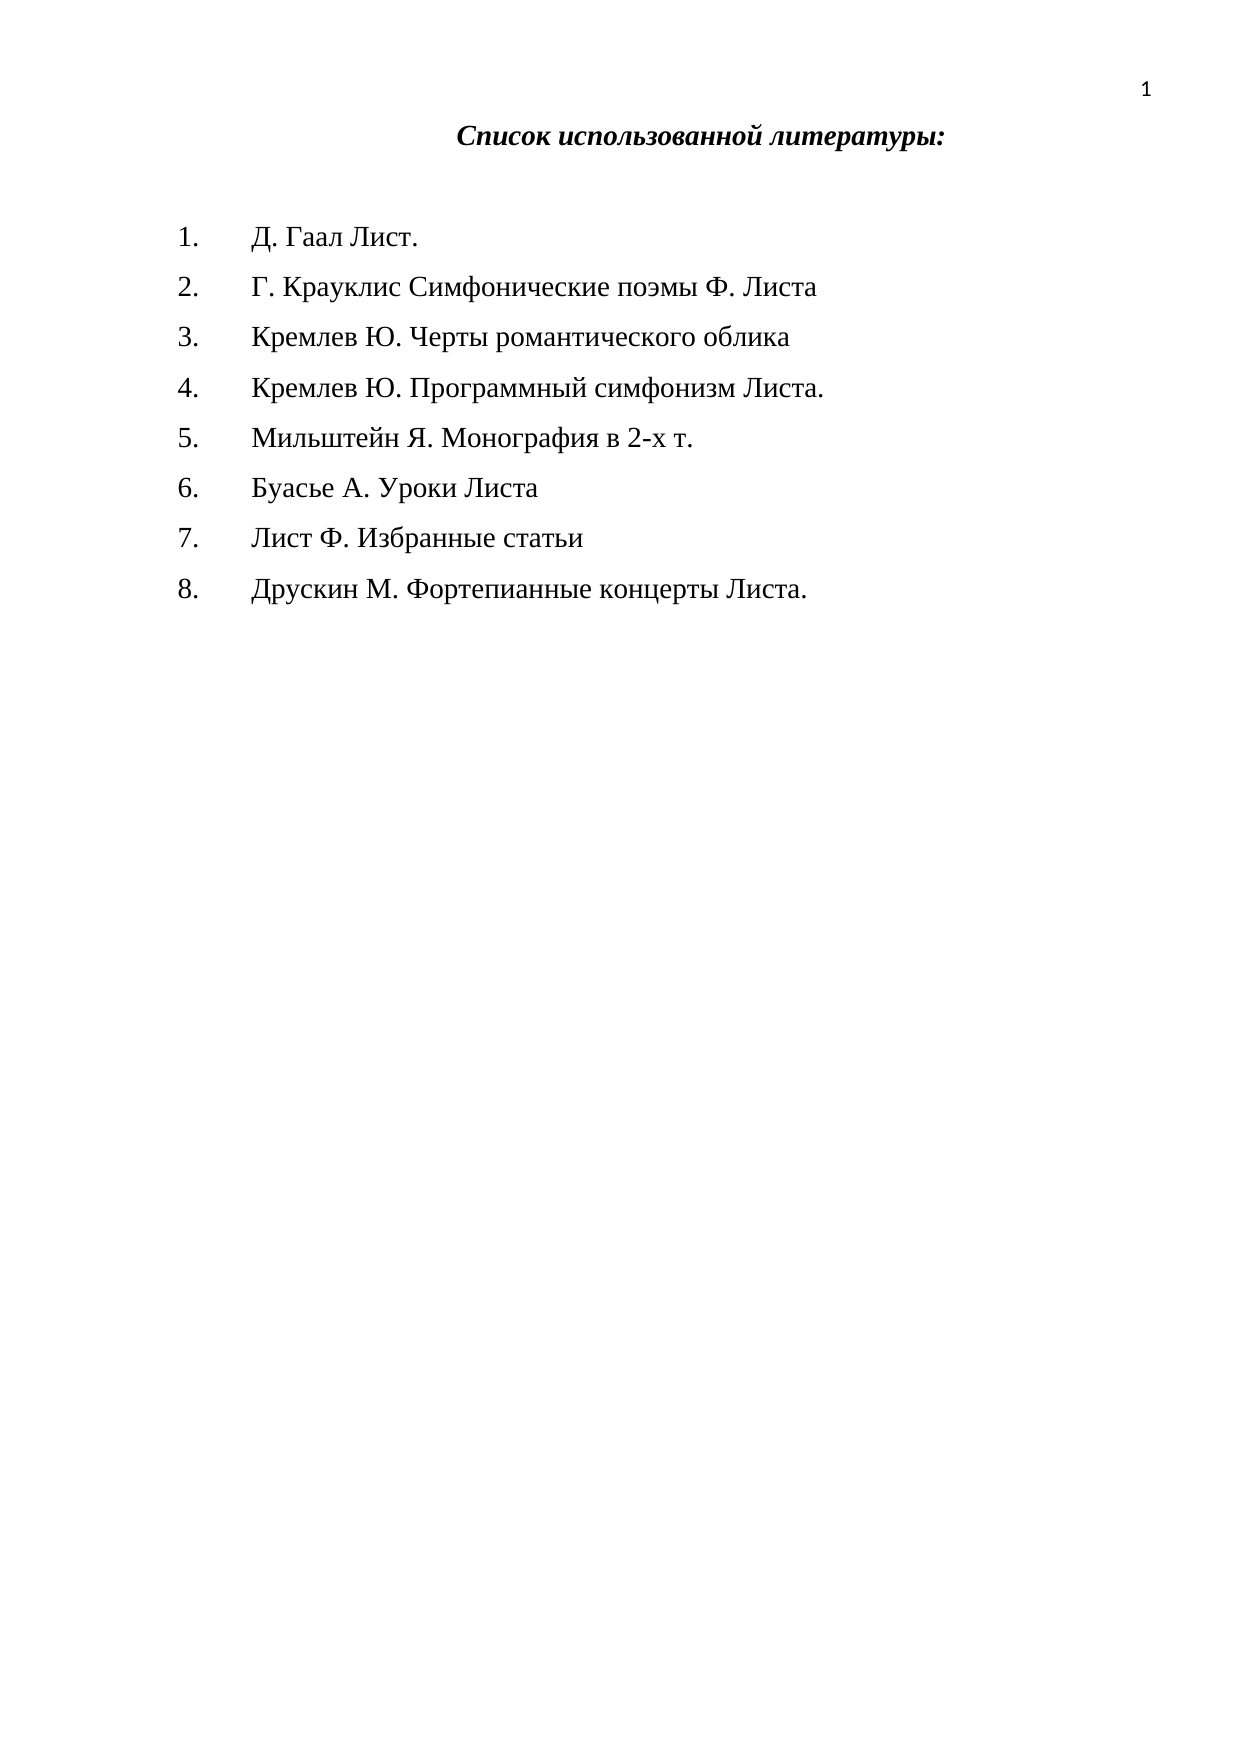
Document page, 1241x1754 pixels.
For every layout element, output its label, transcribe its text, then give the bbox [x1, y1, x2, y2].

list Кремлев Ю. Черты романтического облика [177, 319, 1152, 353]
list Кремлев Ю. Программный симфонизм Листа. [177, 370, 1152, 403]
list Буасье А. Уроки Листа [177, 470, 1152, 504]
list Лист Ф. Избранные статьи [177, 521, 1152, 554]
list Д. Гаал Лист. [177, 219, 1152, 252]
text Список использованной литературы: [177, 118, 1152, 152]
list Друскин М. Фортепианные концерты Листа. [177, 571, 1152, 604]
list Мильштейн Я. Монография в 2-х т. [177, 420, 1152, 453]
list Г. Крауклис Симфонические поэмы Ф. Листа [177, 269, 1152, 303]
